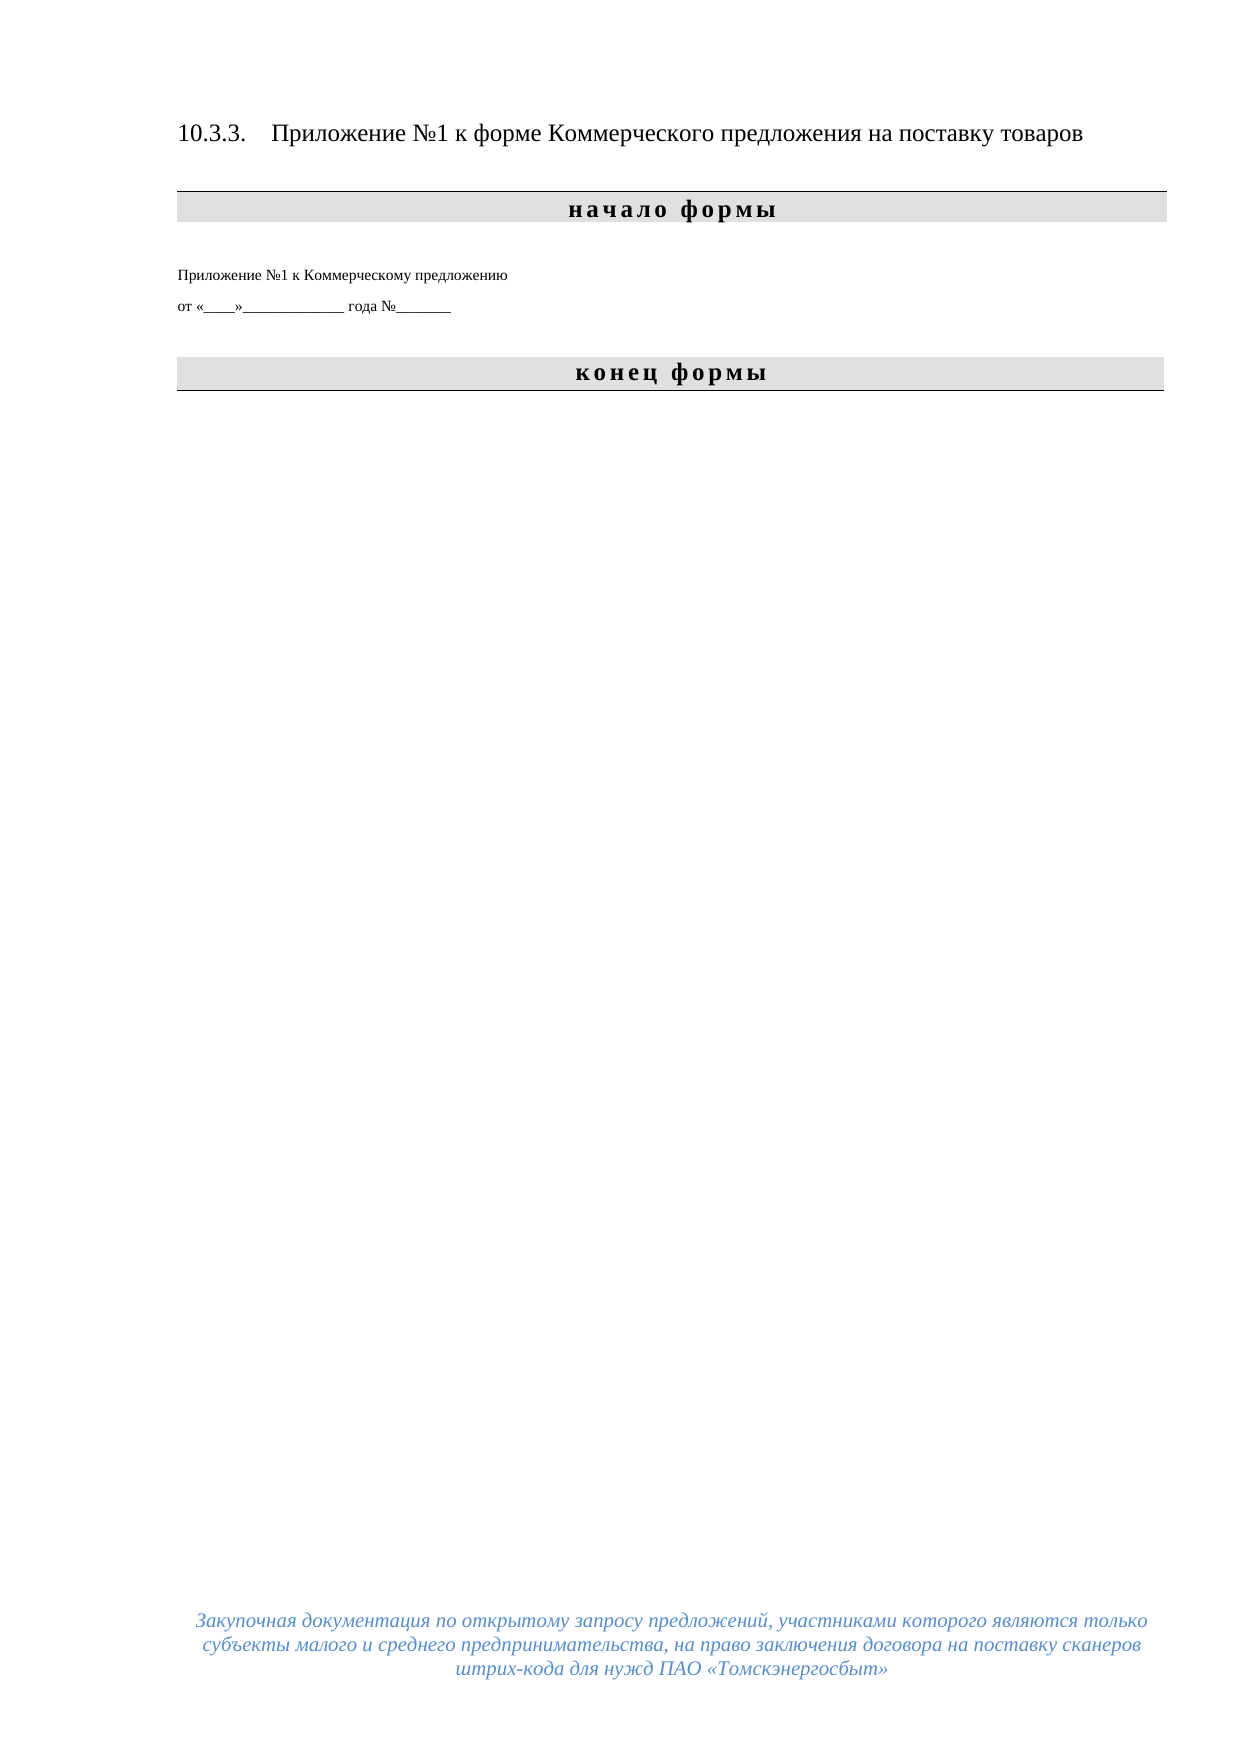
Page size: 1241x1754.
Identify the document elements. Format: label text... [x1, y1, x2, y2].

text конец формы [177, 357, 1164, 390]
text Приложение №1 к Коммерческому предложению [177, 266, 1167, 297]
list Приложение №1 к форме Коммерческого предложения на поставку товаров [177, 118, 1167, 147]
text начало формы [177, 192, 1167, 222]
text от «____»_____________ года №_______ [177, 297, 1167, 328]
